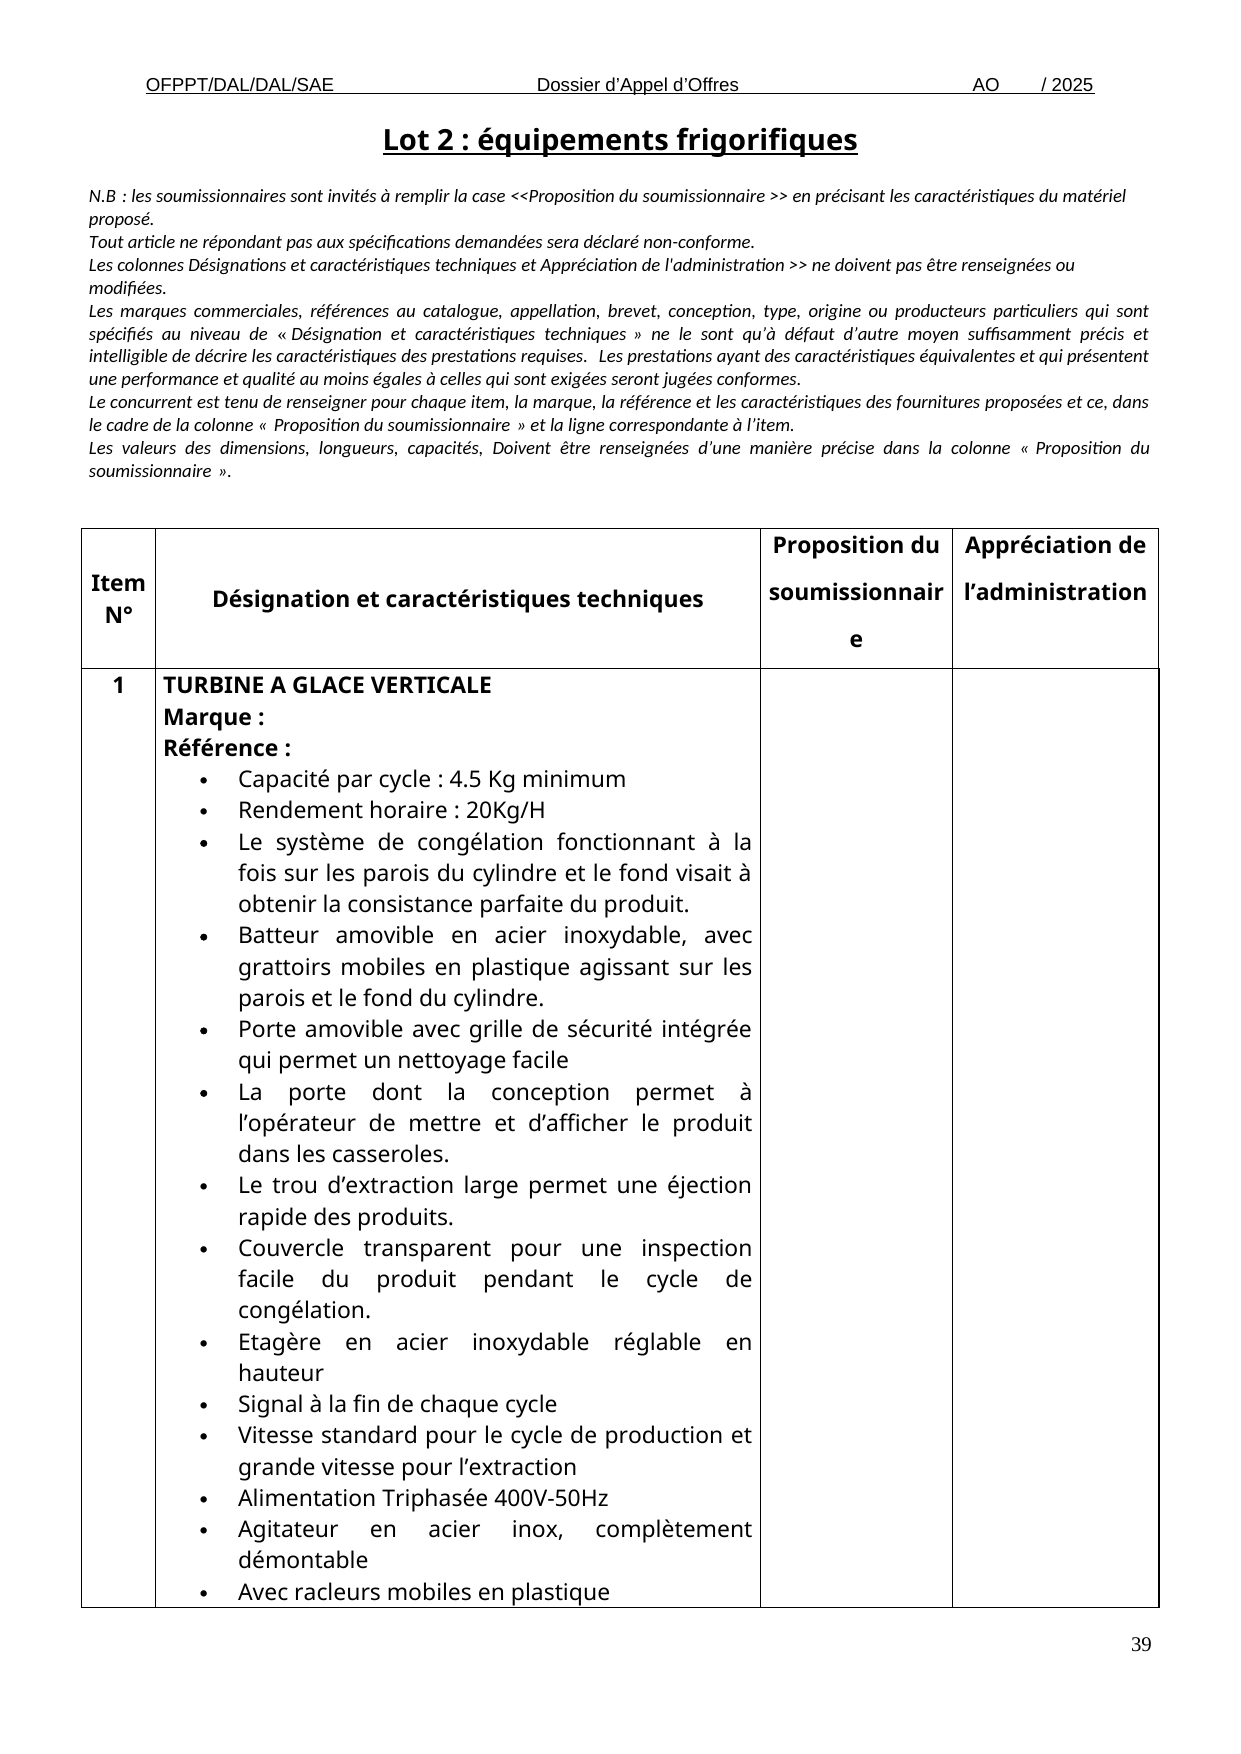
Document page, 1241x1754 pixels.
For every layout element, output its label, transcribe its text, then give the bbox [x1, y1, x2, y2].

text Les valeurs des dimensions, longueurs, capacités, Doivent être renseignées d’une manière précise dans la colonne « Proposition du soumissionnaire ». [89, 436, 1152, 482]
text N.B : les soumissionnaires sont invités à remplir la case <<Proposition du soumissionnaire >> en précisant les caractéristiques du matériel proposé. [89, 184, 1152, 230]
text Tout article ne répondant pas aux spécifications demandées sera déclaré non-conforme. [89, 230, 1152, 253]
text Lot 2 : équipements frigorifiques [89, 119, 1152, 159]
table_cell 1 [82, 669, 155, 1607]
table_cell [156, 669, 760, 1607]
text Les marques commerciales, références au catalogue, appellation, brevet, conception, type, origine ou producteurs particuliers qui sont spécifiés au niveau de « Désignation et caractéristiques techniques » ne le sont qu’à défaut d’autre moyen suffisamment précis et intelligible de décrire les caractéristiques des prestations requises. Les prestations ayant des caractéristiques équivalentes et qui présentent une performance et qualité au moins égales à celles qui sont exigées seront jugées conformes. [89, 299, 1152, 390]
table_cell [953, 669, 1158, 1607]
table_cell [761, 669, 952, 1607]
table_header Désignation et caractéristiques techniques [156, 529, 760, 668]
table_header Appréciation de l’administration [953, 529, 1158, 668]
table_header Proposition du soumissionnaire [761, 529, 952, 668]
text Le concurrent est tenu de renseigner pour chaque item, la marque, la référence et les caractéristiques des fournitures proposées et ce, dans le cadre de la colonne « Proposition du soumissionnaire » et la ligne correspondante à l’item. [89, 390, 1152, 436]
table_header Item N° [82, 529, 155, 668]
text Les colonnes Désignations et caractéristiques techniques et Appréciation de l'administration >> ne doivent pas être renseignées ou modifiées. [89, 253, 1152, 299]
